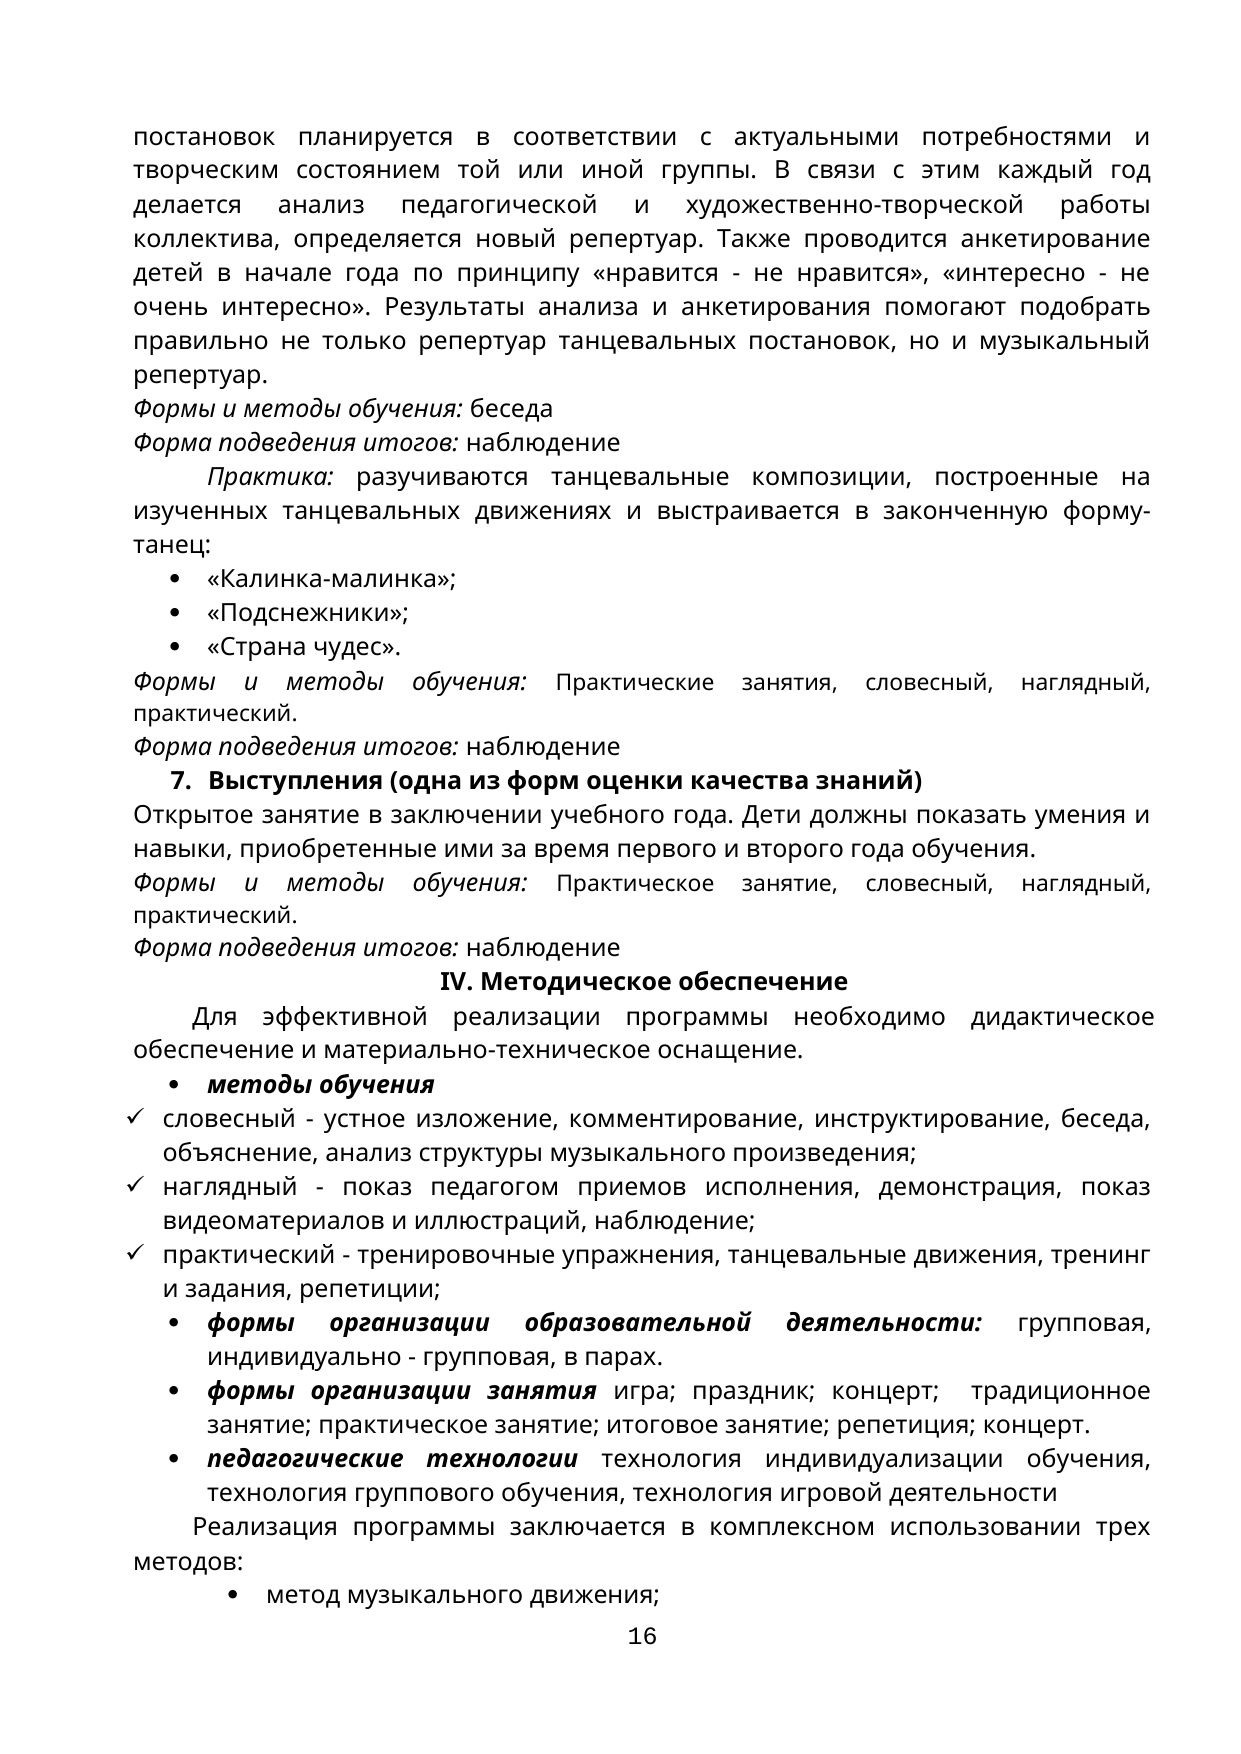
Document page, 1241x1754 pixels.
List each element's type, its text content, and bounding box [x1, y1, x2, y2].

text Форма подведения итогов: наблюдение [133, 728, 1152, 762]
text Формы и методы обучения: Практическое занятие, словесный, наглядный, практический. [133, 865, 1152, 930]
text Формы и методы обучения: Практические занятия, словесный, наглядный, практический. [133, 663, 1152, 728]
list педагогические технологии технология индивидуализации обучения, технология группового обучения, технология игровой деятельности [169, 1441, 1152, 1509]
list метод музыкального движения; [228, 1577, 1152, 1611]
list формы организации занятия игра; праздник; концерт; традиционное занятие; практическое занятие; итоговое занятие; репетиция; концерт. [169, 1373, 1152, 1441]
text Для эффективной реализации программы необходимо дидактическое обеспечение и материально-техническое оснащение. [133, 998, 1156, 1066]
list формы организации образовательной деятельности: групповая, индивидуально - групповая, в парах. [169, 1305, 1152, 1373]
text Практика: разучиваются танцевальные композиции, построенные на изученных танцевальных движениях и выстраивается в законченную форму-танец: [133, 459, 1152, 561]
text IV. Методическое обеспечение [133, 964, 1156, 998]
list «Подснежники»; [170, 595, 1152, 629]
list Выступления (одна из форм оценки качества знаний) [170, 762, 1152, 797]
list «Страна чудес». [170, 629, 1152, 663]
text Реализация программы заключается в комплексном использовании трех методов: [133, 1509, 1152, 1577]
text Форма подведения итогов: наблюдение [133, 930, 1152, 964]
text Формы и методы обучения: беседа [133, 391, 1152, 425]
list методы обучения [169, 1066, 1152, 1100]
text Открытое занятие в заключении учебного года. Дети должны показать умения и навыки, приобретенные ими за время первого и второго года обучения. [133, 797, 1152, 865]
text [133, 118, 1152, 391]
list практический - тренировочные упражнения, танцевальные движения, тренинг и задания, репетиции; [125, 1237, 1152, 1305]
list словесный - устное изложение, комментирование, инструктирование, беседа, объяснение, анализ структуры музыкального произведения; [125, 1100, 1152, 1168]
list «Калинка-малинка»; [170, 561, 1152, 595]
list наглядный - показ педагогом приемов исполнения, демонстрация, показ видеоматериалов и иллюстраций, наблюдение; [125, 1168, 1152, 1237]
text Форма подведения итогов: наблюдение [133, 425, 1152, 459]
